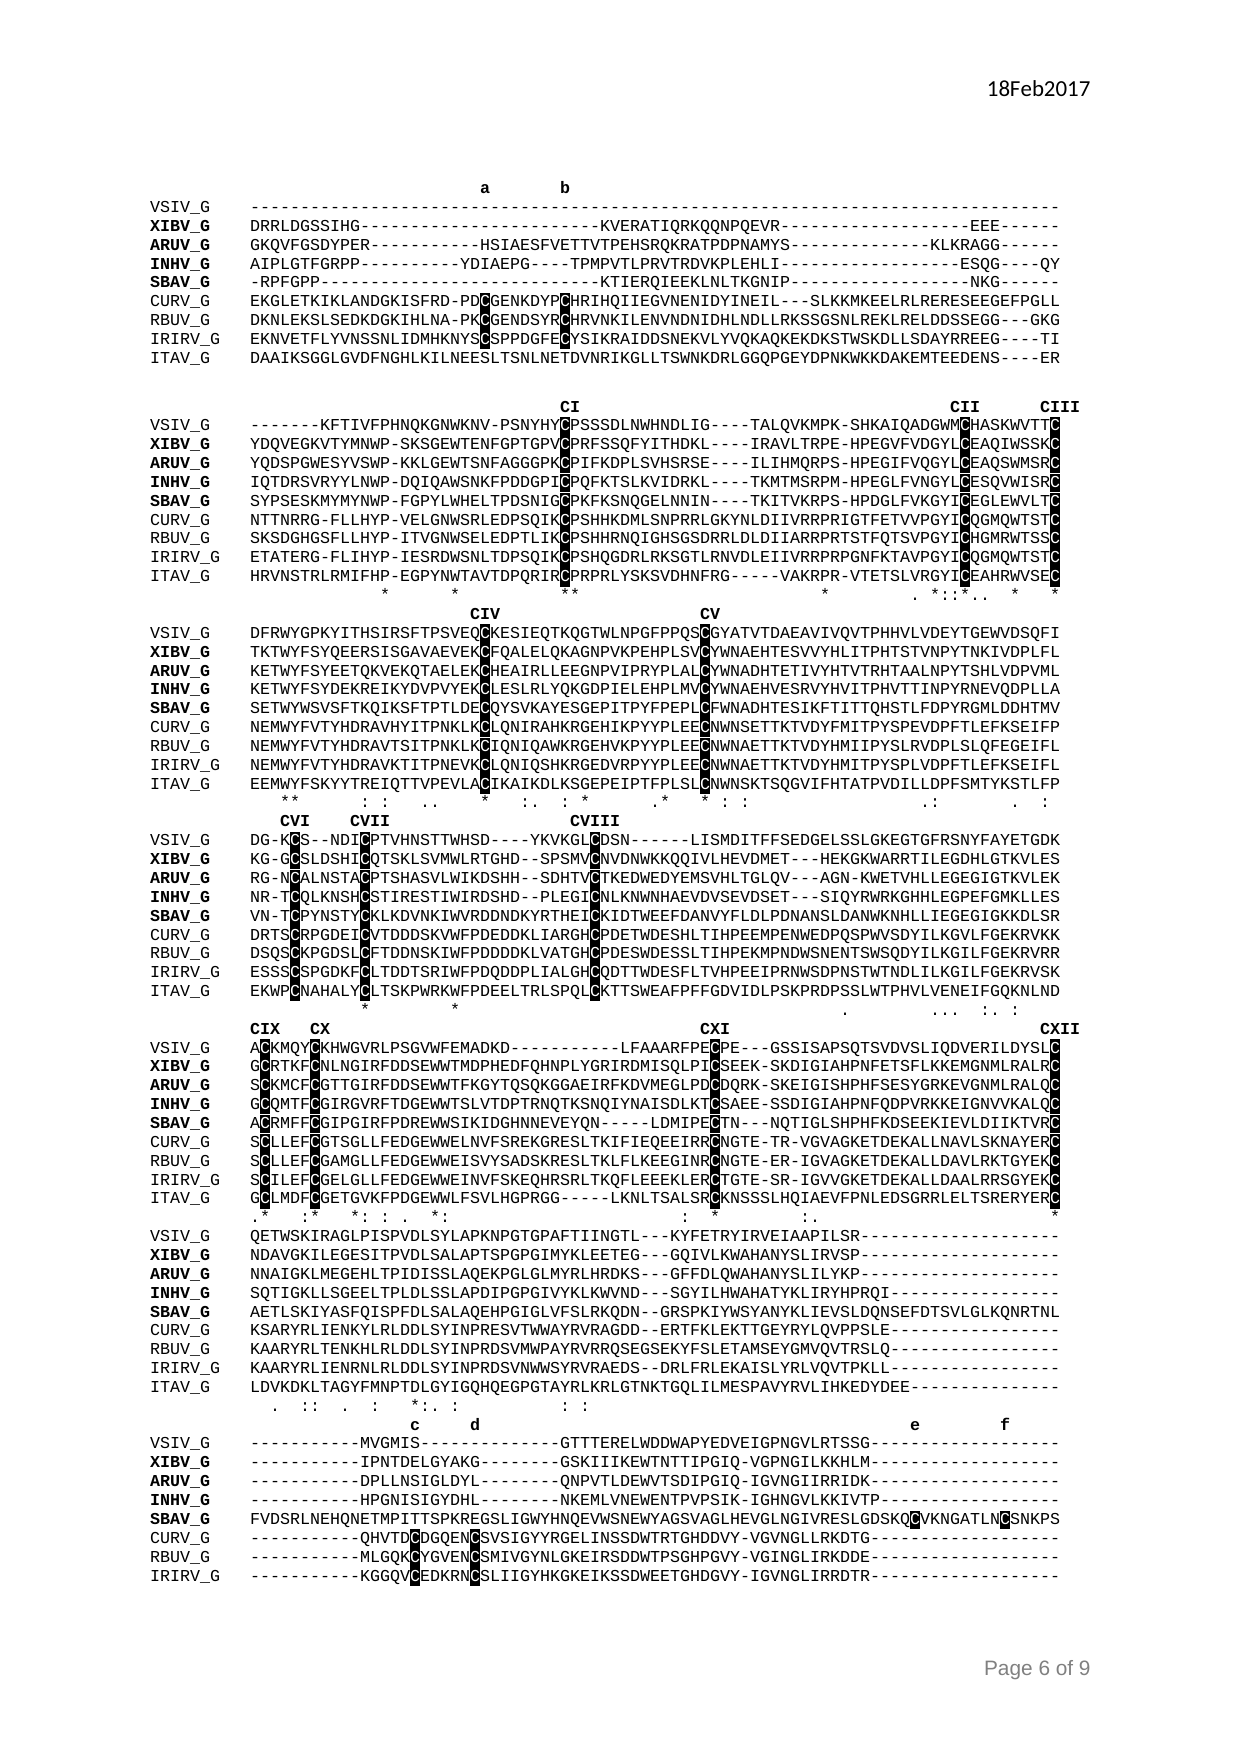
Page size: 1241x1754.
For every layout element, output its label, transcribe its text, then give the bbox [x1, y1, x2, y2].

text INHV_G AIPLGTFGRPP----------YDIAEPG----TPMPVTLPRVTRDVKPLEHLI------------------ESQG----QY [150, 255, 1090, 274]
text CURV_G NTTNRRG-FLLHYP-VELGNWSRLEDPSQIKCPSHHKDMLSNPRRLGKYNLDIIVRRPRIGTFETVVPGYICQGMQWTSTC [570, 511, 960, 530]
text RBUV_G DKNLEKSLSEDKDGKIHLNA-PKCGENDSYRCHRVNKILENVNDNIDHLNDLLRKSSGSNLREKLRELDDSSEGG---GKG [570, 312, 1090, 331]
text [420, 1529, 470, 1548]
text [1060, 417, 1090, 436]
text VSIV_G DG-KCS--NDICPTVHNSTTWHSD----YKVKGLCDSN------LISMDITFFSEDGELSSLGKEGTGFRSNYFAYETGDK [600, 832, 1090, 851]
text SBAV_G ACRMFFCGIPGIRFPDREWWSIKIDGHNNEVEYQN-----LDMIPECTN---NQTIGLSHPHFKDSEEKIEVLDIIKTVRC [150, 1114, 1090, 1133]
text SBAV_G -RPFGPP----------------------------KTIERQIEEKLNLTKGNIP------------------NKG------ [150, 274, 1090, 293]
text IRIRV_G EKNVETFLYVNSSNLIDMHKNYSCSPPDGFECYSIKRAIDDSNEKVLYVQKAQKEKDKSTWSKDLLSDAYRREEG----TI [150, 331, 480, 349]
text CURV_G SCLLEFCGTSGLLFEDGEWWELNVFSREKGRESLTKIFIEQEEIRRCNGTE-TR-VGVAGKETDEKALLNAVLSKNAYERC [150, 1133, 1090, 1152]
text INHV_G GCQMTFCGIRGVRFTDGEWWTSLVTDPTRNQTKSNQIYNAISDLKTCSAEE-SSDIGIAHPNFQDPVRKKEIGNVVKALQC [720, 1096, 1050, 1114]
text ARUV_G KETWYFSYEETQKVEKQTAELEKCHEAIRLLEEGNPVIPRYPLALCYWNADHTETIVYHTVTRHTAALNPYTSHLVDPVML [150, 662, 480, 681]
text XIBV_G KG-GCSLDSHICQTSKLSVMWLRTGHD--SPSMVCNVDNWKKQQIVLHEVDMET---HEKGKWARRTILEGDHLGTKVLES [600, 851, 1090, 869]
text RBUV_G KAARYRLTENKHLRLDDLSYINPRDSVMWPAYRVRRQSEGSEKYFSLETAMSEYGMVQVTRSLQ----------------- [150, 1341, 1090, 1360]
text ITAV_G GCLMDFCGETGVKFPDGEWWLFSVLHGPRGG-----LKNLTSALSRCKNSSSLHQIAEVFPNLEDSGRRLELTSRERYERC [720, 1190, 1050, 1209]
text CURV_G NEMWYFVTYHDRAVHYITPNKLKCLQNIRAHKRGEHIKPYYPLEECNWNSETTKTVDYFMITPYSPEVDPFTLEFKSEIFP [150, 719, 480, 737]
text SBAV_G SYPSESKMYMYNWP-FGPYLWHELTPDSNIGCPKFKSNQGELNNIN----TKITVKRPS-HPDGLFVKGYICEGLEWVLTC [150, 492, 1090, 511]
text XIBV_G TKTWYFSYQEERSISGAVAEVEKCFQALELQKAGNPVKPEHPLSVCYWNAEHTESVVYHLITPHTSTVNPYTNKIVDPLFL [710, 643, 1090, 662]
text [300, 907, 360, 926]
text CURV_G DRTSCRPGDEICVTDDDSKVWFPDEDDKLIARGHCPDETWDESHLTIHPEEMPENWEDPQSPWVSDYILKGVLFGEKRVKK [600, 926, 1090, 945]
text RBUV_G SCLLEFCGAMGLLFEDGEWWEISVYSADSKRESLTKLFLKEEGINRCNGTE-ER-IGVAGKETDEKALLDAVLRKTGYEKC [720, 1152, 1050, 1171]
text IRIRV_G EKNVETFLYVNSSNLIDMHKNYSCSPPDGFECYSIKRAIDDSNEKVLYVQKAQKEKDKSTWSKDLLSDAYRREEG----TI [570, 331, 1090, 349]
text VSIV_G ACKMQYCKHWGVRLPSGVWFEMADKD-----------LFAAARFPECPE---GSSISAPSQTSVDVSLIQDVERILDYSLC [320, 1039, 710, 1058]
text ARUV_G GKQVFGSDYPER-----------HSIAESFVETTVTPEHSRQKRATPDPNAMYS--------------KLKRAGG------ [150, 236, 1090, 255]
text VSIV_G -------KFTIVFPHNQKGNWKNV-PSNYHYCPSSSDLNWHNDLIG----TALQVKMPK-SHKAIQADGWMCHASKWVTTC [570, 417, 960, 436]
text XIBV_G YDQVEGKVTYMNWP-SKSGEWTENFGPTGPVCPRFSSQFYITHDKL----IRAVLTRPE-HPEGVFVDGYLCEAQIWSSKC [570, 436, 960, 455]
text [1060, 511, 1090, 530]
text ITAV_G GCLMDFCGETGVKFPDGEWWLFSVLHGPRGG-----LKNLTSALSRCKNSSSLHQIAEVFPNLEDSGRRLELTSRERYERC [320, 1190, 710, 1209]
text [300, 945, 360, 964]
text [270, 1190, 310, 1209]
text CI CII CIII [150, 398, 1090, 417]
text XIBV_G YDQVEGKVTYMNWP-SKSGEWTENFGPTGPVCPRFSSQFYITHDKL----IRAVLTRPE-HPEGVFVDGYLCEAQIWSSKC [150, 436, 560, 455]
text RBUV_G SKSDGHGSFLLHYP-ITVGNWSELEDPTLIKCPSHHRNQIGHSGSDRRLDLDIIARRPRTSTFQTSVPGYICHGMRWTSSC [150, 530, 560, 549]
text VSIV_G ACKMQYCKHWGVRLPSGVWFEMADKD-----------LFAAARFPECPE---GSSISAPSQTSVDVSLIQDVERILDYSLC [720, 1039, 1050, 1058]
text IRIRV_G ETATERG-FLIHYP-IESRDWSNLTDPSQIKCPSHQGDRLRKSGTLRNVDLEIIVRRPRPGNFKTAVPGYICQGMQWTSTC [150, 549, 560, 568]
text SBAV_G VN-TCPYNSTYCKLKDVNKIWVRDDNDKYRTHEICKIDTWEEFDANVYFLDLPDNANSLDANWKNHLLIEGEGIGKKDLSR [600, 907, 1090, 926]
text IRIRV_G SCILEFCGELGLLFEDGEWWEINVFSKEQHRSRLTKQFLEEEKLERCTGTE-SR-IGVVGKETDEKALLDAALRRSGYEKC [320, 1171, 710, 1190]
text ** : : .. * :. : * .* * : : .: . : [150, 794, 1090, 813]
text ITAV_G EEMWYFSKYYTREIQTTVPEVLACIKAIKDLKSGEPEIPTFPLSLCNWNSKTSQGVIFHTATPVDILLDPFSMTYKSTLFP [150, 775, 480, 794]
text INHV_G -----------HPGNISIGYDHL--------NKEMLVNEWENTPVPSIK-IGHNGVLKKIVTP------------------ [150, 1492, 1090, 1511]
text RBUV_G -----------MLGQKCYGVENCSMIVGYNLGKEIRSDDWTPSGHPGVY-VGINGLIRKDDE------------------- [480, 1548, 1090, 1567]
text VSIV_G DFRWYGPKYITHSIRSFTPSVEQCKESIEQTKQGTWLNPGFPPQSCGYATVTDAEAVIVQVTPHHVLVDEYTGEWVDSQFI [150, 624, 480, 643]
text CIX CX CXI CXII [150, 1020, 1090, 1039]
text IRIRV_G ETATERG-FLIHYP-IESRDWSNLTDPSQIKCPSHQGDRLRKSGTLRNVDLEIIVRRPRPGNFKTAVPGYICQGMQWTSTC [570, 549, 960, 568]
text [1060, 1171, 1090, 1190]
text RBUV_G SCLLEFCGAMGLLFEDGEWWEISVYSADSKRESLTKLFLKEEGINRCNGTE-ER-IGVAGKETDEKALLDAVLRKTGYEKC [320, 1152, 710, 1171]
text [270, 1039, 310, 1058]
text INHV_G SQTIGKLLSGEELTPLDLSSLAPDIPGPGIVYKLKWVND---SGYILHWAHATYKLIRYHPRQI----------------- [150, 1284, 1090, 1303]
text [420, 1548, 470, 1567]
text ARUV_G SCKMCFCGTTGIRFDDSEWWTFKGYTQSQKGGAEIRFKDVMEGLPDCDQRK-SKEIGISHPHFSESYGRKEVGNMLRALQC [320, 1077, 710, 1096]
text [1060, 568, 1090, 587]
text INHV_G KETWYFSYDEKREIKYDVPVYEKCLESLRLYQKGDPIELEHPLMVCYWNAEHVESRVYHVITPHVTTINPYRNEVQDPLLA [710, 681, 1090, 700]
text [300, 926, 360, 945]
text SBAV_G AETLSKIYASFQISPFDLSALAQEHPGIGLVFSLRKQDN--GRSPKIYWSYANYKLIEVSLDQNSEFDTSVLGLKQNRTNL [150, 1303, 1090, 1322]
text . :: . : *:. : : : [150, 1397, 1090, 1416]
text CURV_G -----------QHVTDCDGQENCSVSIGYYRGELINSSDWTRTGHDDVY-VGVNGLLRKDTG------------------- [480, 1529, 1090, 1548]
text ITAV_G EKWPCNAHALYCLTSKPWRKWFPDEELTRLSPQLCKTTSWEAFPFFGDVIDLPSKPRDPSSLWTPHVLVENEIFGQKNLND [600, 983, 1090, 1001]
text ITAV_G HRVNSTRLRMIFHP-EGPYNWTAVTDPQRIRCPRPRLYSKSVDHNFRG-----VAKRPR-VTETSLVRGYICEAHRWVSEC [570, 568, 960, 587]
text ARUV_G SCKMCFCGTTGIRFDDSEWWTFKGYTQSQKGGAEIRFKDVMEGLPDCDQRK-SKEIGISHPHFSESYGRKEVGNMLRALQC [720, 1077, 1050, 1096]
text IRIRV_G NEMWYFVTYHDRAVKTITPNEVKCLQNIQSHKRGEDVRPYYPLEECNWNAETTKTVDYHMITPYSPLVDPFTLEFKSEIFL [150, 756, 480, 775]
text SBAV_G SETWYWSVSFTKQIKSFTPTLDECQYSVKAYESGEPITPYFPEPLCFWNADHTESIKFTITTQHSTLFDPYRGMLDDHTMV [150, 700, 480, 719]
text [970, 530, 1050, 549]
text XIBV_G DRRLDGSSIHG------------------------KVERATIQRKQQNPQEVR-------------------EEE------ [150, 217, 1090, 236]
text VSIV_G -------KFTIVFPHNQKGNWKNV-PSNYHYCPSSSDLNWHNDLIG----TALQVKMPK-SHKAIQADGWMCHASKWVTTC [150, 417, 560, 436]
text RBUV_G DSQSCKPGDSLCFTDDNSKIWFPDDDDKLVATGHCPDESWDESSLTIHPEKMPNDWSNENTSWSQDYILKGILFGEKRVRR [600, 945, 1090, 964]
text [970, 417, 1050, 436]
text ARUV_G KETWYFSYEETQKVEKQTAELEKCHEAIRLLEEGNPVIPRYPLALCYWNADHTETIVYHTVTRHTAALNPYTSHLVDPVML [710, 662, 1090, 681]
text RBUV_G DKNLEKSLSEDKDGKIHLNA-PKCGENDSYRCHRVNKILENVNDNIDHLNDLLRKSSGSNLREKLRELDDSSEGG---GKG [150, 312, 480, 331]
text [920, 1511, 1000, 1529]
text ITAV_G HRVNSTRLRMIFHP-EGPYNWTAVTDPQRIRCPRPRLYSKSVDHNFRG-----VAKRPR-VTETSLVRGYICEAHRWVSEC [150, 568, 560, 587]
text RBUV_G SKSDGHGSFLLHYP-ITVGNWSELEDPTLIKCPSHHRNQIGHSGSDRRLDLDIIARRPRTSTFQTSVPGYICHGMRWTSSC [570, 530, 960, 549]
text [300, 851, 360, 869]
text VSIV_G -----------MVGMIS--------------GTTTERELWDDWAPYEDVEIGPNGVLRTSSG------------------- [150, 1435, 1090, 1454]
text * * . ... :. : [150, 1001, 1090, 1020]
text XIBV_G -----------IPNTDELGYAKG--------GSKIIIKEWTNTTIPGIQ-VGPNGILKKHLM------------------- [150, 1454, 1090, 1473]
text CURV_G NTTNRRG-FLLHYP-VELGNWSRLEDPSQIKCPSHHKDMLSNPRRLGKYNLDIIVRRPRIGTFETVVPGYICQGMQWTSTC [150, 511, 560, 530]
text INHV_G KETWYFSYDEKREIKYDVPVYEKCLESLRLYQKGDPIELEHPLMVCYWNAEHVESRVYHVITPHVTTINPYRNEVQDPLLA [150, 681, 480, 700]
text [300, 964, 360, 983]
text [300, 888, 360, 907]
text IRIRV_G NEMWYFVTYHDRAVKTITPNEVKCLQNIQSHKRGEDVRPYYPLEECNWNAETTKTVDYHMITPYSPLVDPFTLEFKSEIFL [710, 756, 1090, 775]
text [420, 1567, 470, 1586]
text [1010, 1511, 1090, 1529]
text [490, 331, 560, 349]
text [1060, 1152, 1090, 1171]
text XIBV_G NDAVGKILEGESITPVDLSALAPTSPGPGIMYKLEETEG---GQIVLKWAHANYSLIRVSP-------------------- [150, 1247, 1090, 1265]
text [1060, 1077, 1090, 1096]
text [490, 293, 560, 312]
text CIV CV [150, 606, 1090, 624]
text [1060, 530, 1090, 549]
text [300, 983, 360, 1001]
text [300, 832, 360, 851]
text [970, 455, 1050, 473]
text .* :* *: : . *: : * :. * [150, 1209, 1090, 1228]
text ITAV_G EEMWYFSKYYTREIQTTVPEVLACIKAIKDLKSGEPEIPTFPLSLCNWNSKTSQGVIFHTATPVDILLDPFSMTYKSTLFP [710, 775, 1090, 794]
text CURV_G NEMWYFVTYHDRAVHYITPNKLKCLQNIRAHKRGEHIKPYYPLEECNWNSETTKTVDYFMITPYSPEVDPFTLEFKSEIFP [710, 719, 1090, 737]
text SBAV_G SETWYWSVSFTKQIKSFTPTLDECQYSVKAYESGEPITPYFPEPLCFWNADHTESIKFTITTQHSTLFDPYRGMLDDHTMV [710, 700, 1090, 719]
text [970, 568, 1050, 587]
text CURV_G EKGLETKIKLANDGKISFRD-PDCGENKDYPCHRIHQIIEGVNENIDYINEIL---SLKKMKEELRLRERESEEGEFPGLL [150, 293, 480, 312]
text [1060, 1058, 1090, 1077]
text CURV_G EKGLETKIKLANDGKISFRD-PDCGENKDYPCHRIHQIIEGVNENIDYINEIL---SLKKMKEELRLRERESEEGEFPGLL [570, 293, 1090, 312]
text ITAV_G LDVKDKLTAGYFMNPTDLGYIGQHQEGPGTAYRLKRLGTNKTGQLILMESPAVYRVLIHKEDYDEE--------------- [150, 1378, 1090, 1397]
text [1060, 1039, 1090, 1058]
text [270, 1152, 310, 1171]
text ITAV_G DAAIKSGGLGVDFNGHLKILNEESLTSNLNETDVNRIKGLLTSWNKDRLGGQPGEYDPNKWKKDAKEMTEEDENS----ER [150, 349, 1090, 368]
text ARUV_G -----------DPLLNSIGLDYL--------QNPVTLDEWVTSDIPGIQ-IGVNGIIRRIDK------------------- [150, 1473, 1090, 1492]
text XIBV_G GCRTKFCNLNGIRFDDSEWWTMDPHEDFQHNPLYGRIRDMISQLPICSEEK-SKDIGIAHPNFETSFLKKEMGNMLRALRC [320, 1058, 710, 1077]
text IRIRV_G -----------KGGQVCEDKRNCSLIIGYHKGKEIKSSDWEETGHDGVY-IGVNGLIRRDTR------------------- [480, 1567, 1090, 1586]
text RBUV_G NEMWYFVTYHDRAVTSITPNKLKCIQNIQAWKRGEHVKPYYPLEECNWNAETTKTVDYHMIIPYSLRVDPLSLQFEGEIFL [150, 737, 1090, 756]
text INHV_G GCQMTFCGIRGVRFTDGEWWTSLVTDPTRNQTKSNQIYNAISDLKTCSAEE-SSDIGIAHPNFQDPVRKKEIGNVVKALQC [320, 1096, 710, 1114]
text a b [150, 180, 1090, 199]
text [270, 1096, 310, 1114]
text IRIRV_G ESSSCSPGDKFCLTDDTSRIWFPDQDDPLIALGHCQDTTWDESFLTVHPEEIPRNWSDPNSTWTNDLILKGILFGEKRVSK [600, 964, 1090, 983]
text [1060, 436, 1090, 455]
text VSIV_G QETWSKIRAGLPISPVDLSYLAPKNPGTGPAFTIINGTL---KYFETRYIRVEIAAPILSR-------------------- [150, 1228, 1090, 1247]
text * * ** * . *::*.. * * [150, 587, 1090, 606]
text ARUV_G NNAIGKLMEGEHLTPIDISSLAQEKPGLGLMYRLHRDKS---GFFDLQWAHANYSLILYKP-------------------- [150, 1265, 1090, 1284]
text CVI CVII CVIII [150, 813, 1090, 832]
text IRIRV_G KAARYRLIENRNLRLDDLSYINPRDSVNWWSYRVRAEDS--DRLFRLEKAISLYRLVQVTPKLL----------------- [150, 1360, 1090, 1378]
text XIBV_G GCRTKFCNLNGIRFDDSEWWTMDPHEDFQHNPLYGRIRDMISQLPICSEEK-SKDIGIAHPNFETSFLKKEMGNMLRALRC [720, 1058, 1050, 1077]
text INHV_G NR-TCQLKNSHCSTIRESTIWIRDSHD--PLEGICNLKNWNHAEVDVSEVDSET---SIQYRWRKGHHLEGPEFGMKLLES [600, 888, 1090, 907]
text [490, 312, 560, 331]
text ARUV_G YQDSPGWESYVSWP-KKLGEWTSNFAGGGPKCPIFKDPLSVHSRSE----ILIHMQRPS-HPEGIFVQGYLCEAQSWMSRC [150, 455, 560, 473]
text VSIV_G --------------------------------------------------------------------------------- [150, 199, 1090, 217]
text CURV_G KSARYRLIENKYLRLDDLSYINPRESVTWWAYRVRAGDD--ERTFKLEKTTGEYRYLQVPPSLE----------------- [150, 1322, 1090, 1341]
text XIBV_G TKTWYFSYQEERSISGAVAEVEKCFQALELQKAGNPVKPEHPLSVCYWNAEHTESVVYHLITPHTSTVNPYTNKIVDPLFL [150, 643, 480, 662]
text VSIV_G DFRWYGPKYITHSIRSFTPSVEQCKESIEQTKQGTWLNPGFPPQSCGYATVTDAEAVIVQVTPHHVLVDEYTGEWVDSQFI [710, 624, 1090, 643]
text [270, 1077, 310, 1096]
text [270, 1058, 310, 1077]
text ARUV_G RG-NCALNSTACPTSHASVLWIKDSHH--SDHTVCTKEDWEDYEMSVHLTGLQV---AGN-KWETVHLLEGEGIGTKVLEK [150, 869, 1090, 888]
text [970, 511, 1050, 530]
text ARUV_G YQDSPGWESYVSWP-KKLGEWTSNFAGGGPKCPIFKDPLSVHSRSE----ILIHMQRPS-HPEGIFVQGYLCEAQSWMSRC [570, 455, 960, 473]
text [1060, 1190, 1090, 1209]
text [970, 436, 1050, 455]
text INHV_G IQTDRSVRYYLNWP-DQIQAWSNKFPDDGPICPQFKTSLKVIDRKL----TKMTMSRPM-HPEGLFVNGYLCESQVWISRC [150, 473, 1090, 492]
text SBAV_G FVDSRLNEHQNETMPITTSPKREGSLIGWYHNQEVWSNEWYAGSVAGLHEVGLNGIVRESLGDSKQCVKNGATLNCSNKPS [150, 1511, 910, 1529]
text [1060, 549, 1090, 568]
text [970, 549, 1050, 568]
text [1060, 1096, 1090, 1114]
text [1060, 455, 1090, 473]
text IRIRV_G SCILEFCGELGLLFEDGEWWEINVFSKEQHRSRLTKQFLEEEKLERCTGTE-SR-IGVVGKETDEKALLDAALRRSGYEKC [720, 1171, 1050, 1190]
text c d e f [150, 1416, 1090, 1435]
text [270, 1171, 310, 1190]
